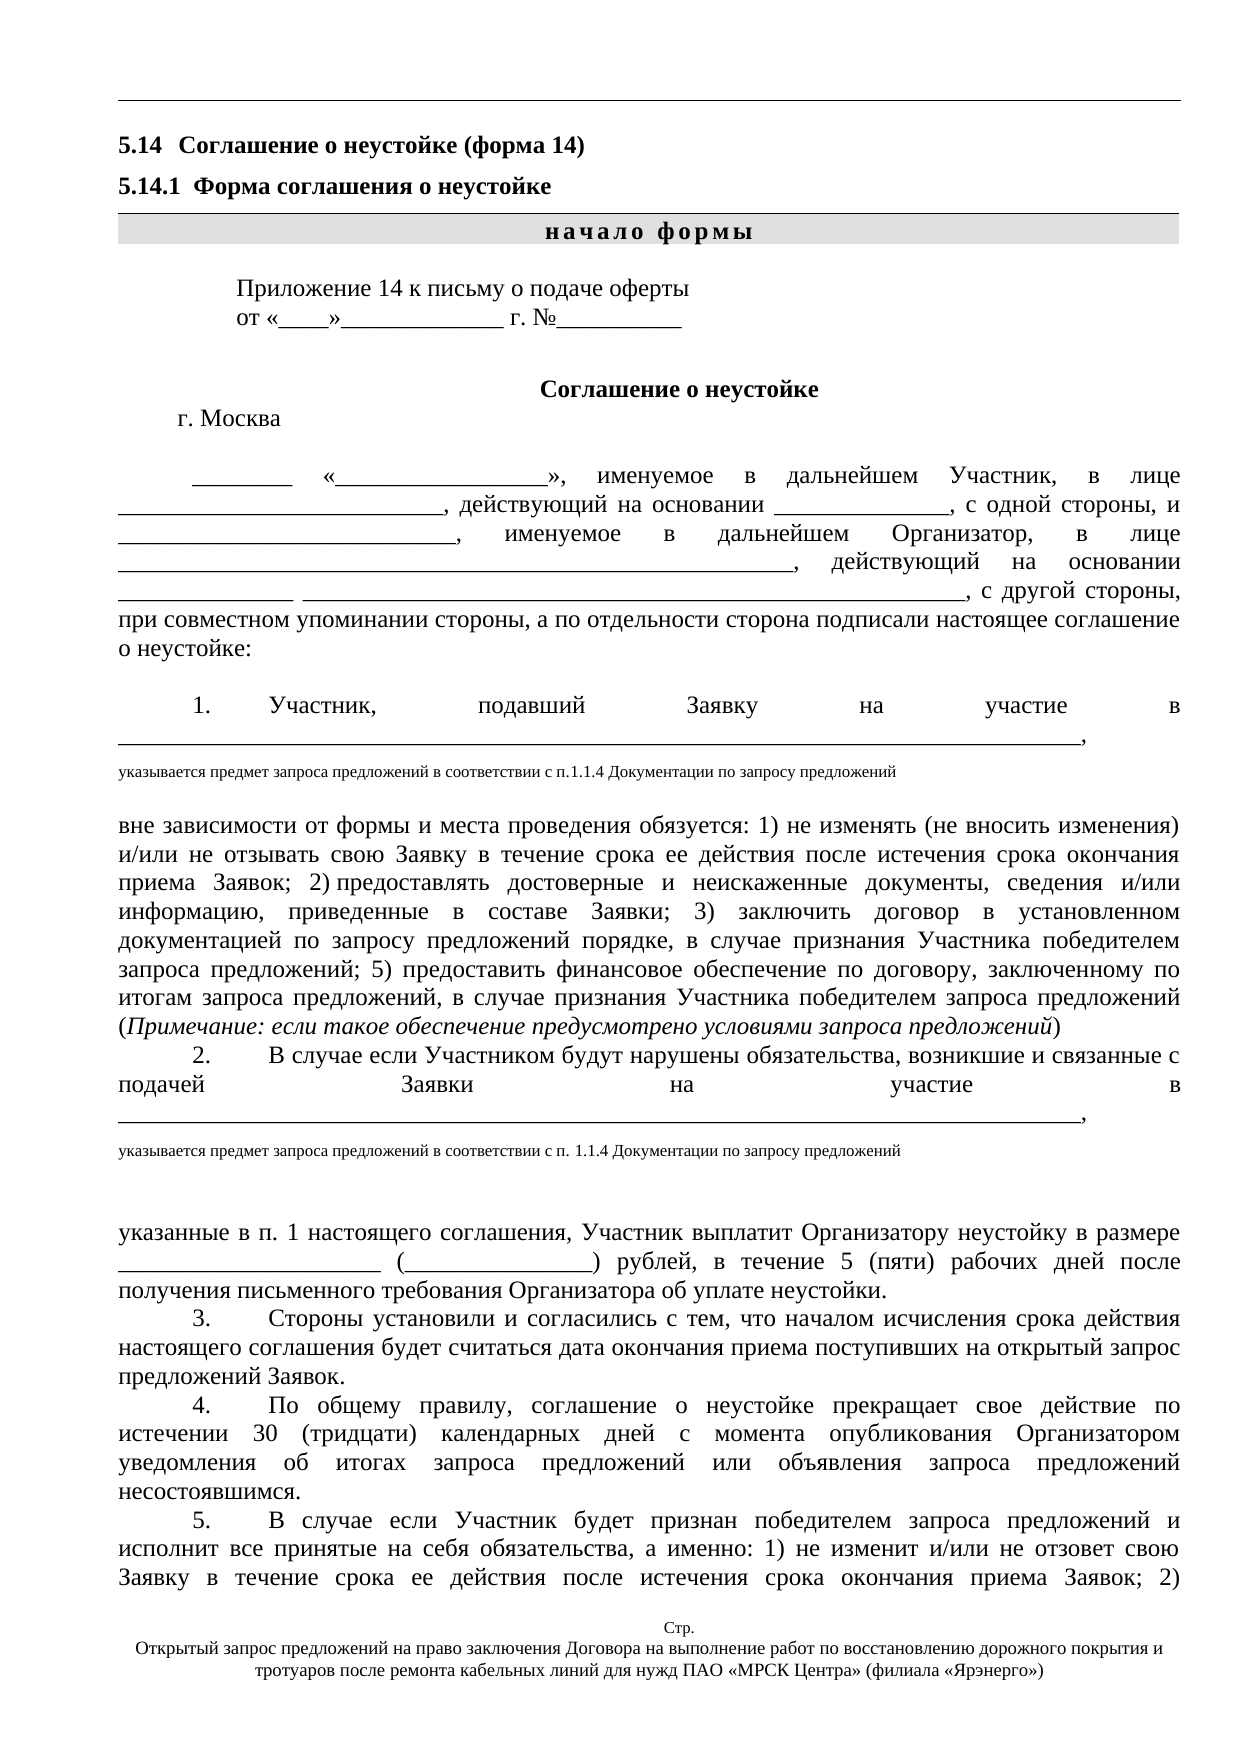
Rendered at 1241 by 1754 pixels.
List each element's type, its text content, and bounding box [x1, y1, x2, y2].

list В случае если Участником будут нарушены обязательства, возникшие и связанные с подачей Заявки на участие в _____________________________________________________________________________, [118, 1040, 1181, 1126]
subtitle Форма соглашения о неустойке [118, 171, 1181, 200]
text г. Москва [118, 403, 1181, 431]
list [118, 1505, 1181, 1591]
list Участник, подавший Заявку на участие в _____________________________________________________________________________, [118, 690, 1181, 748]
text указанные в п. 1 настоящего соглашения, Участник выплатит Организатору неустойку в размере _____________________ (_______________) рублей, в течение 5 (пяти) рабочих дней после получения письменного требования Организатора об уплате неустойки. [118, 1217, 1181, 1303]
text Приложение 14 к письму о подаче оферты от «____»_____________ г. №__________ [236, 273, 1181, 331]
text Соглашение о неустойке [118, 374, 1181, 403]
text указывается предмет запроса предложений в соответствии с п.1.1.4 Документации по запросу предложений [118, 748, 1181, 781]
subtitle Соглашение о неустойке (форма 14) [118, 130, 1181, 159]
text вне зависимости от формы и места проведения обязуется: 1) не изменять (не вносить изменения) и/или не отзывать свою Заявку в течение срока ее действия после истечения срока окончания приема Заявок; 2) предоставлять достоверные и неискаженные документы, сведения и/или информацию, приведенные в составе Заявки; 3) заключить договор в установленном документацией по запросу предложений порядке, в случае признания Участника победителем запроса предложений; 5) предоставить финансовое обеспечение по договору, заключенному по итогам запроса предложений, в случае признания Участника победителем запроса предложений (Примечание: если такое обеспечение предусмотрено условиями запроса предложений) [118, 810, 1181, 1040]
text начало формы [118, 214, 1179, 244]
text указывается предмет запроса предложений в соответствии с п. 1.1.4 Документации по запросу предложений [118, 1126, 1181, 1160]
text ________ «_________________», именуемое в дальнейшем Участник, в лице __________________________, действующий на основании ______________, с одной стороны, и ___________________________, именуемое в дальнейшем Организатор, в лице ______________________________________________________, действующий на основании ______________ _____________________________________________________, с другой стороны, при совместном упоминании стороны, а по отдельности сторона подписали настоящее соглашение о неустойке: [118, 460, 1181, 661]
list По общему правилу, соглашение о неустойке прекращает свое действие по истечении 30 (тридцати) календарных дней с момента опубликования Организатором уведомления об итогах запроса предложений или объявления запроса предложений несостоявшимся. [118, 1390, 1181, 1505]
list Стороны установили и согласились с тем, что началом исчисления срока действия настоящего соглашения будет считаться дата окончания приема поступивших на открытый запрос предложений Заявок. [118, 1303, 1181, 1390]
